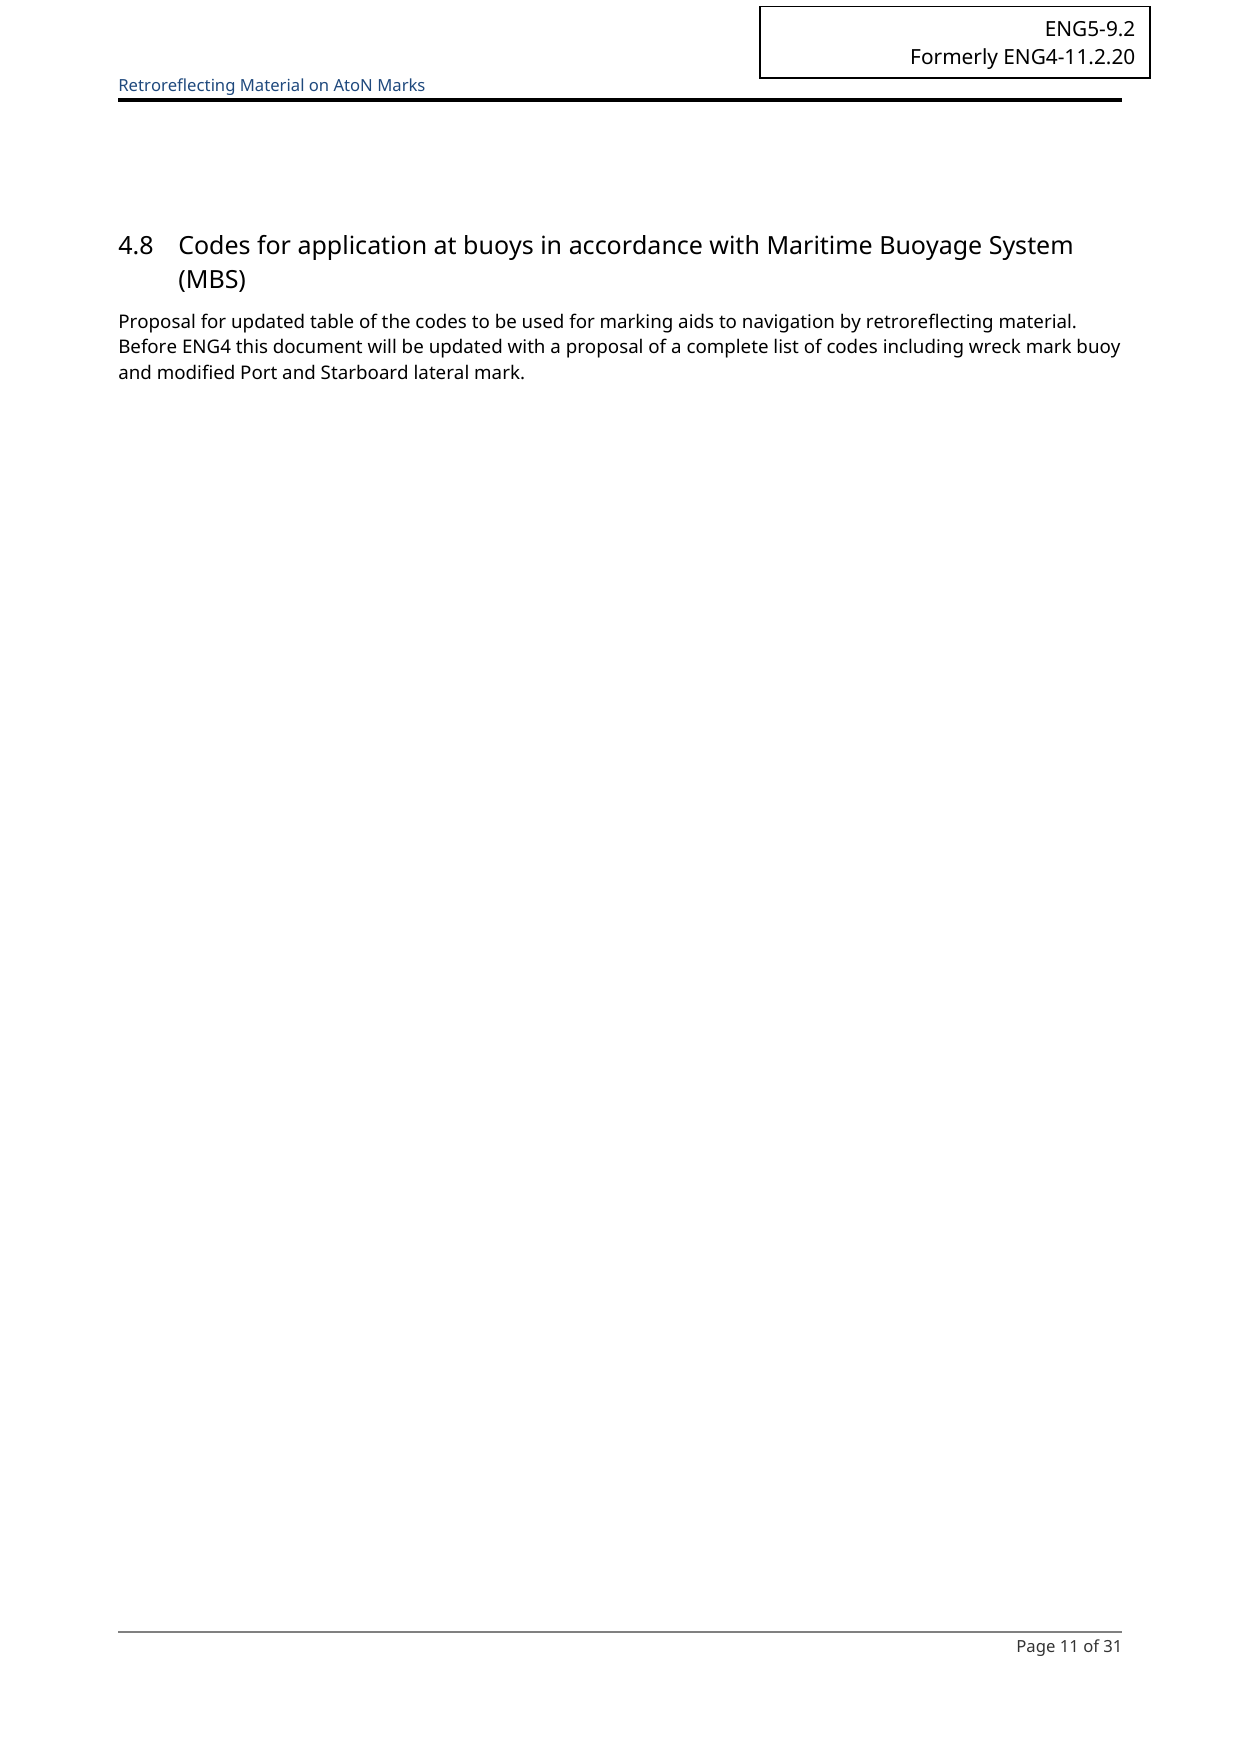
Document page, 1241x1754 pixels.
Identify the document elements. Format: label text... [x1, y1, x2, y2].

text Proposal for updated table of the codes to be used for marking aids to navigation by retroreflecting material. [118, 308, 1122, 334]
text Before ENG4 this document will be updated with a proposal of a complete list of codes including wreck mark buoy and modified Port and Starboard lateral mark. [118, 334, 1122, 385]
subtitle Codes for application at buoys in accordance with Maritime Buoyage System (MBS) [118, 228, 1122, 296]
